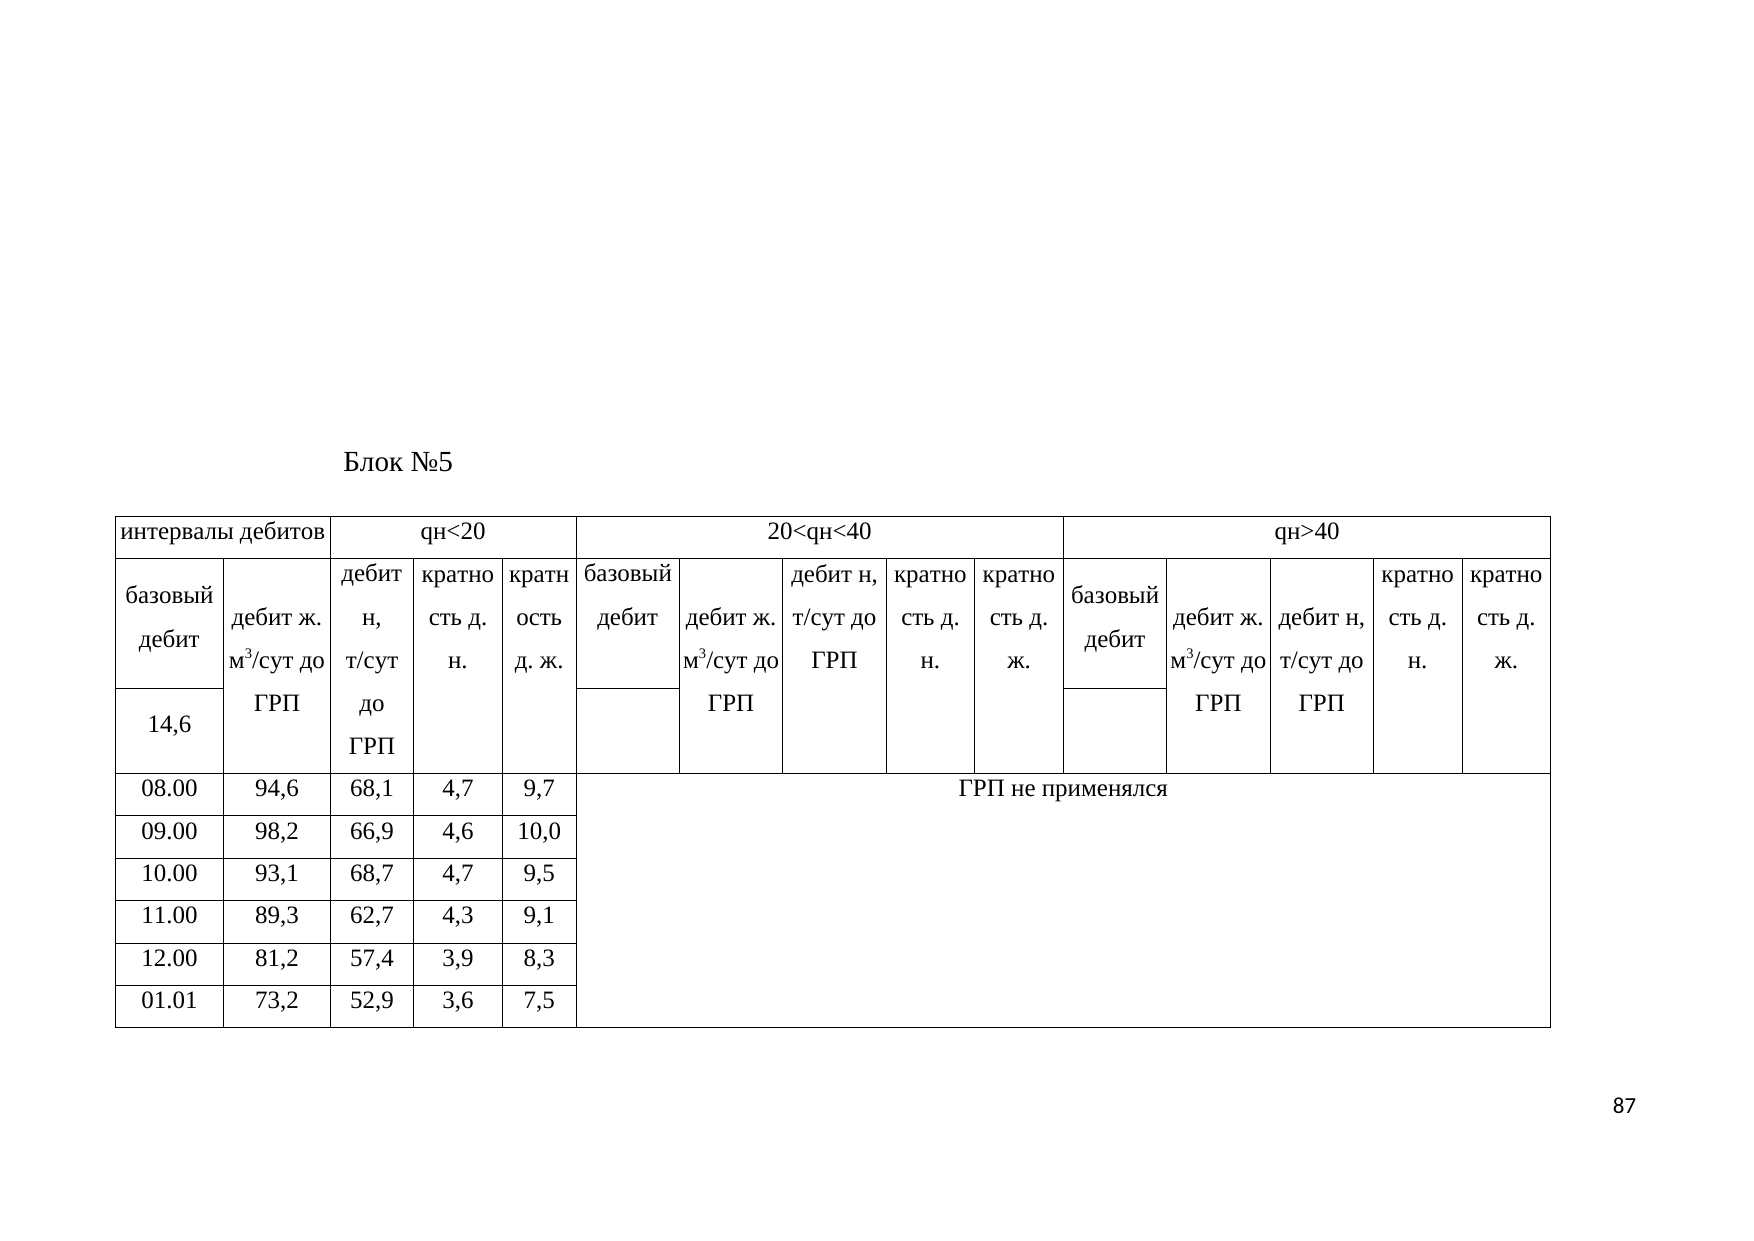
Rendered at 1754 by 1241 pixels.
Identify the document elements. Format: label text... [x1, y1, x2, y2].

table_cell 08.00 [116, 774, 223, 815]
table_cell [1374, 688, 1462, 773]
table_cell ГРП не применялся [577, 774, 1550, 1027]
table_cell 89,3 [224, 901, 330, 942]
table_cell 7,5 [503, 986, 576, 1027]
table_cell 9,5 [503, 859, 576, 900]
table_cell дебит ж. м3/сут до ГРП [224, 559, 330, 773]
table_cell 3,6 [414, 986, 502, 1027]
table_cell 9,1 [503, 901, 576, 942]
table_cell [1064, 689, 1166, 773]
table_header 20<qн<40 [577, 517, 1063, 558]
table_cell 12.00 [116, 944, 223, 985]
table_cell [783, 688, 886, 773]
table_cell базовый дебит [1064, 559, 1166, 688]
table_cell 8,3 [503, 944, 576, 985]
table_cell 4,3 [414, 901, 502, 942]
table_cell 9,7 [503, 774, 576, 815]
table_cell 4,6 [414, 816, 502, 858]
table_cell 57,4 [331, 944, 413, 985]
table_cell кратность д. н. [1374, 559, 1462, 688]
table_cell [975, 688, 1063, 773]
table_cell 93,1 [224, 859, 330, 900]
table_cell 73,2 [224, 986, 330, 1027]
table_cell кратность д. ж. [975, 559, 1063, 688]
table_cell 10.00 [116, 859, 223, 900]
table_cell 4,7 [414, 859, 502, 900]
table_header интервалы дебитов [116, 517, 330, 558]
table_cell 11.00 [116, 901, 223, 942]
table_cell 14,6 [116, 689, 223, 773]
table_cell дебит н, т/сут до ГРП [783, 559, 886, 688]
table_cell [503, 688, 576, 773]
table_cell 09.00 [116, 816, 223, 858]
table_cell базовый дебит [116, 559, 223, 688]
table_cell кратность д. ж. [1463, 559, 1550, 688]
table_cell [1463, 688, 1550, 773]
table_cell дебит н, т/сут до ГРП [331, 559, 413, 773]
table_cell 98,2 [224, 816, 330, 858]
table_cell 62,7 [331, 901, 413, 942]
table_cell дебит н, т/сут до ГРП [1271, 559, 1373, 773]
table_cell 66,9 [331, 816, 413, 858]
table_cell 4,7 [414, 774, 502, 815]
table_header qн>40 [1064, 517, 1550, 558]
table_cell кратность д. ж. [503, 559, 576, 688]
table_cell 01.01 [116, 986, 223, 1027]
table_cell [414, 688, 502, 773]
table_cell 52,9 [331, 986, 413, 1027]
table_cell дебит ж. м3/сут до ГРП [1167, 559, 1270, 773]
table_header qн<20 [331, 517, 576, 558]
table_cell [577, 689, 679, 773]
table_cell 3,9 [414, 944, 502, 985]
table_cell дебит ж. м3/сут до ГРП [680, 559, 782, 773]
text Блок №5 [268, 444, 1636, 478]
table_cell 10,0 [503, 816, 576, 858]
table_cell кратность д. н. [414, 559, 502, 688]
table_cell [887, 688, 974, 773]
table_cell кратность д. н. [887, 559, 974, 688]
table_cell 81,2 [224, 944, 330, 985]
table_cell базовый дебит [577, 559, 679, 688]
table_cell 68,7 [331, 859, 413, 900]
table_cell 68,1 [331, 774, 413, 815]
table_cell 94,6 [224, 774, 330, 815]
